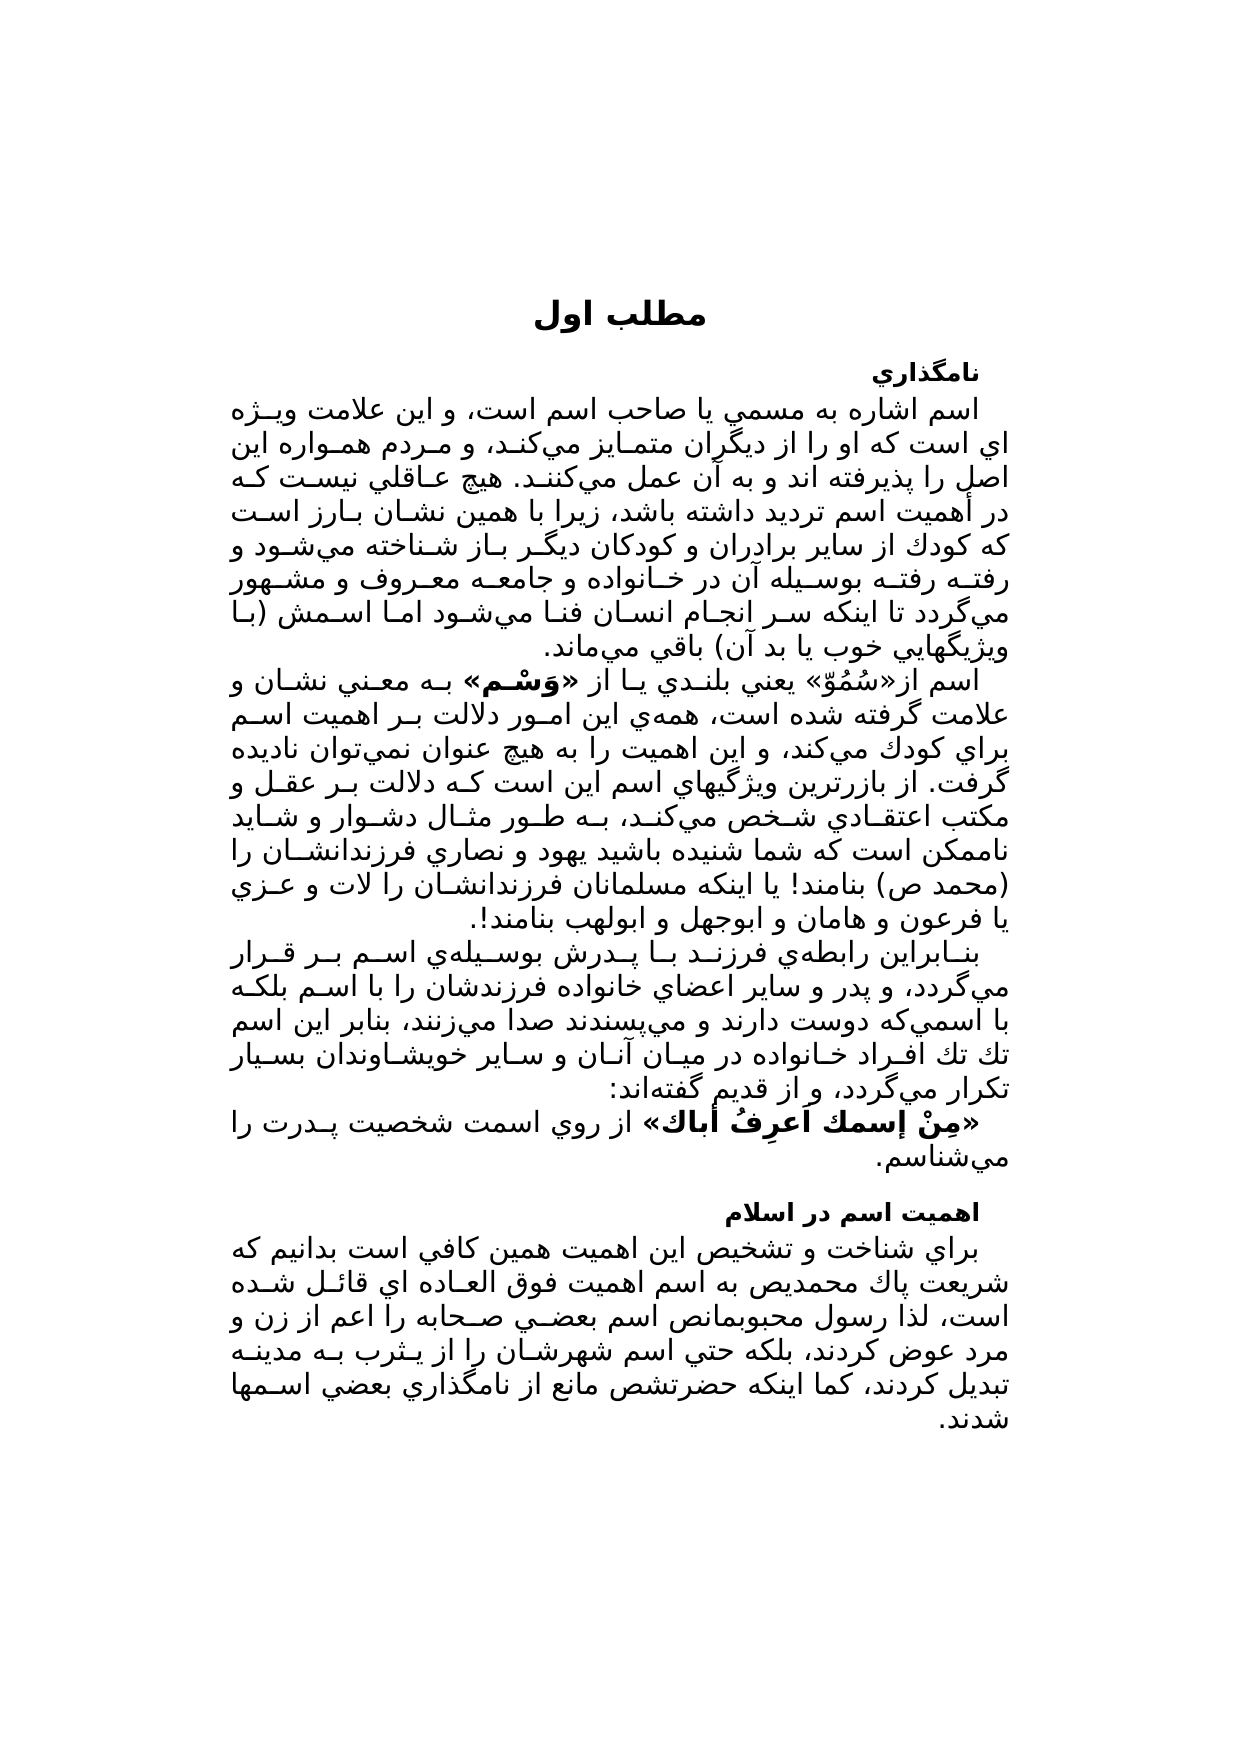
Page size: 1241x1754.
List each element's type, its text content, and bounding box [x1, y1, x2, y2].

text بنابراين رابطه‌ي فرزند با پدرش بوسيله‌ي اسم بر قرار مي‌گردد، و پدر و ساير اعضاي خانواده فرزندشان را با اسم بلكه با اسمي‌كه دوست دارند و مي‌پسندند صدا مي‌زنند، بنابر اين اسم تك تك افراد خانواده در ميان آنان و ساير خويشاوندان بسيار تكرار مي‌گردد، و از قديم گفته‌اند: [230, 935, 1010, 1105]
text اسم از«سُمُوّ» يعني بلندي يا از «وَسْم» به معني نشان و علامت گرفته شده است، همه‌ي اين امور دلالت بر اهميت اسم براي كودك مي‌كند، و اين اهميت را به هيچ عنوان نمي‌توان ناديده گرفت. از بازرترين ويژگيهاي اسم اين است كه دلالت بر عقل و مكتب اعتقادي شخص مي‌كند، به طور مثال دشوار و شايد ناممكن است كه شما شنيده باشيد يهود و نصاري فرزندانشان را (محمد ص) بنامند! يا اينكه مسلمانان فرزندانشان را لات و عزي يا فرعون و هامان و ابوجهل و ابولهب بنامند!. [230, 664, 1010, 935]
text اهميت اسم در اسلام [230, 1198, 980, 1227]
text نامگذاري [230, 359, 980, 388]
text «مِنْ إسمك اَعرِفُ أباك» از روي اسمت شخصيت پدرت را مي‌شناسم. [230, 1105, 1010, 1173]
text اسم اشاره به مسمي يا صاحب اسم است، و اين علامت ويژه اي است كه او را از ديگران متمايز مي‌كند، و مردم همواره اين اصل را پذيرفته اند و به آن عمل مي‌كنند. هيچ عاقلي نيست كه در أهميت اسم ترديد داشته باشد، زيرا با همين نشان بارز است كه كودك از ساير برادران و كودكان ديگر باز شناخته مي‌شود و رفته رفته بوسيله آن در خانواده و جامعه معروف و مشهور مي‌گردد تا اينكه سر انجام انسان فنا مي‌شود اما اسمش (با ويژيگهايي خوب يا بد آن) باقي مي‌ماند. [230, 392, 1010, 664]
text مطلب اول [230, 295, 1010, 334]
text براي شناخت و تشخيص اين اهميت همين كافي است بدانيم كه شريعت پاك محمديص به اسم اهميت فوق العاده اي قائل شده است، لذا رسول محبوبمانص اسم بعضي صحابه را اعم از زن و مرد عوض كردند، بلكه حتي اسم شهرشان را از يثرب به مدينه تبديل كردند،‌ كما اينكه حضرتشص مانع از نامگذاري بعضي اسمها شدند. [230, 1231, 1010, 1435]
